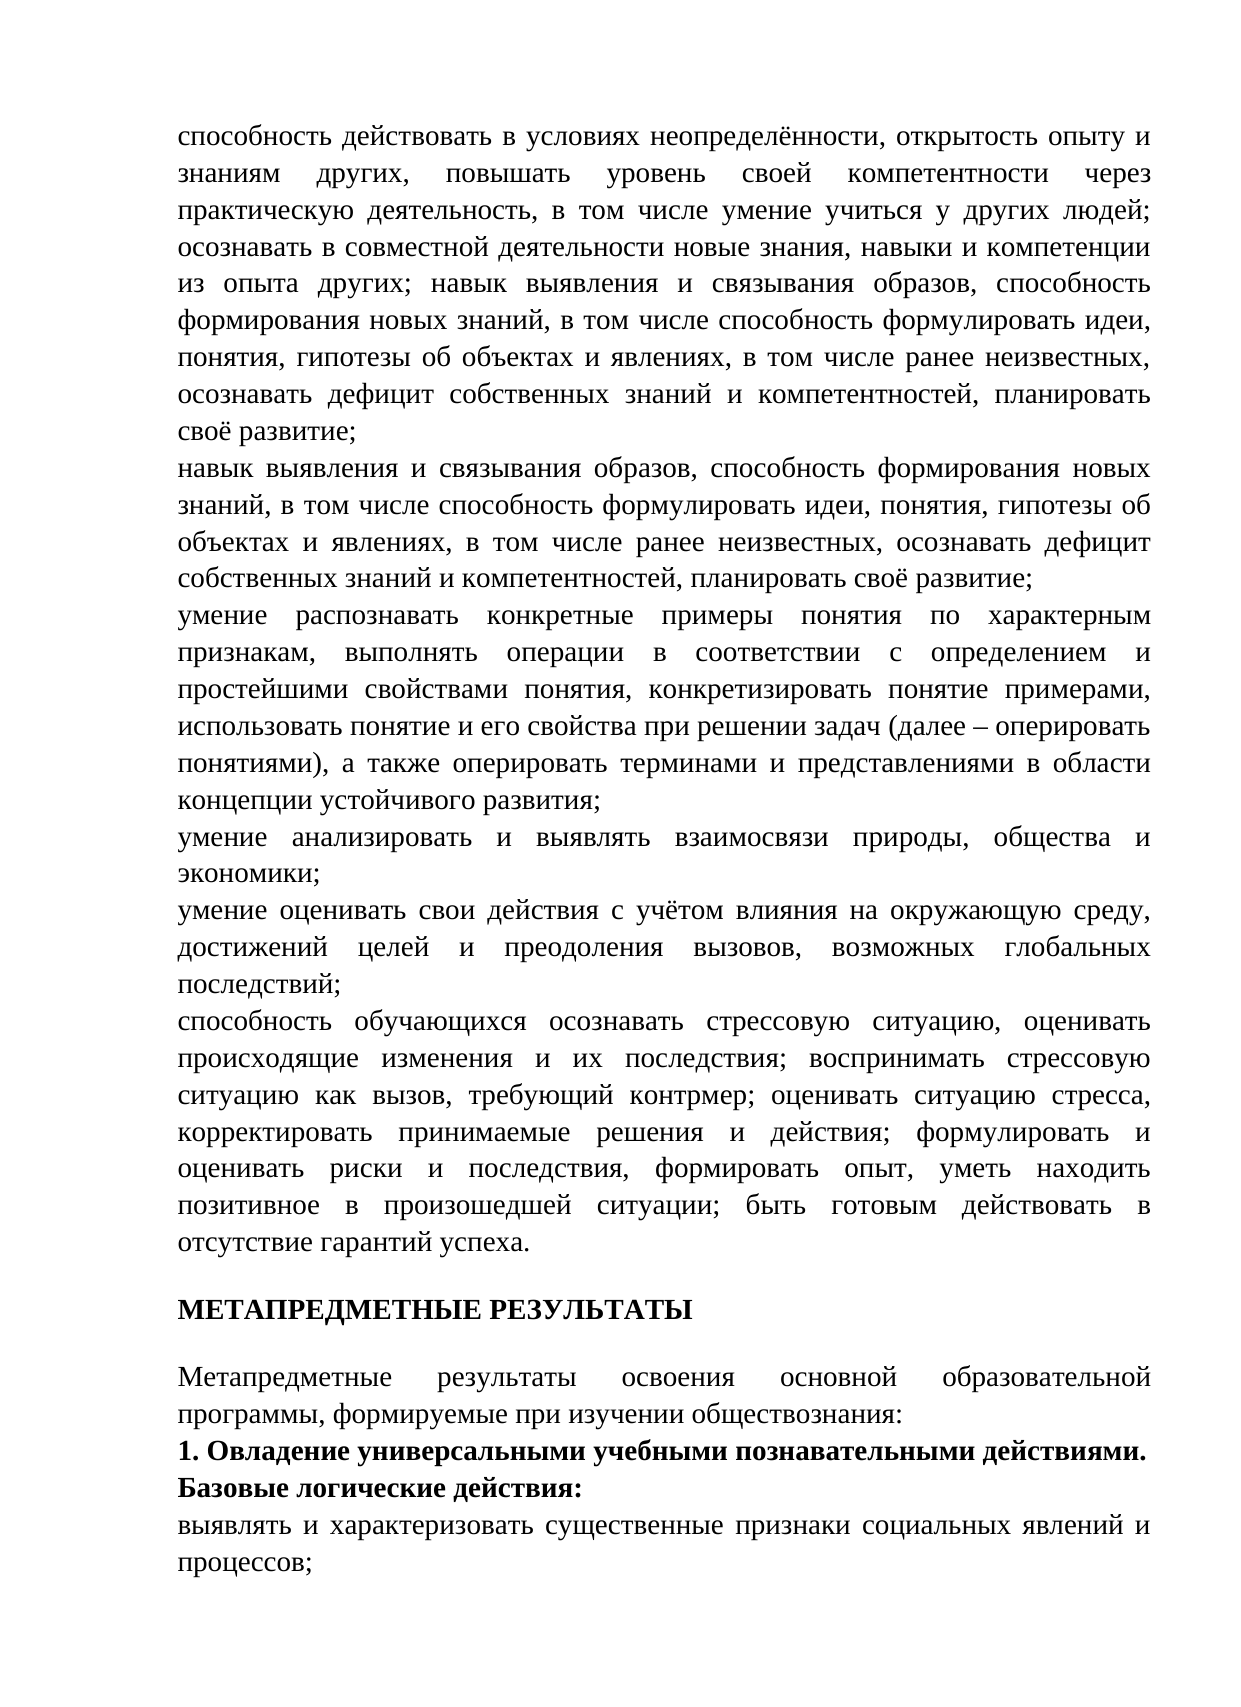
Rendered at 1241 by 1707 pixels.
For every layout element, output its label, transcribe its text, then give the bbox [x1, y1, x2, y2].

text Базовые логические действия: [177, 1470, 1152, 1504]
text умение анализировать и выявлять взаимосвязи природы, общества и экономики; [177, 819, 1152, 889]
text умение распознавать конкретные примеры понятия по характерным признакам, выполнять операции в соответствии с определением и простейшими свойствами понятия, конкретизировать понятие примерами, использовать понятие и его свойства при решении задач (далее – оперировать понятиями), а также оперировать терминами и представлениями в области концепции устойчивого развития; [177, 597, 1152, 815]
text способность обучающихся осознавать стрессовую ситуацию, оценивать происходящие изменения и их последствия; воспринимать стрессовую ситуацию как вызов, требующий контрмер; оценивать ситуацию стресса, корректировать принимаемые решения и действия; формулировать и оценивать риски и последствия, формировать опыт, уметь находить позитивное в произошедшей ситуации; быть готовым действовать в отсутствие гарантий успеха. [177, 1003, 1152, 1258]
text умение оценивать свои действия с учётом влияния на окружающую среду, достижений целей и преодоления вызовов, возможных глобальных последствий; [177, 892, 1152, 1000]
text 1. Овладение универсальными учебными познавательными действиями. [177, 1433, 1152, 1467]
text выявлять и характеризовать существенные признаки социальных явлений и процессов; [177, 1507, 1152, 1577]
text Метапредметные результаты освоения основной образовательной программы, формируемые при изучении обществознания: [177, 1359, 1152, 1430]
text МЕТАПРЕДМЕТНЫЕ РЕЗУЛЬТАТЫ [177, 1292, 1152, 1326]
text навык выявления и связывания образов, способность формирования новых знаний, в том числе способность формулировать идеи, понятия, гипотезы об объектах и явлениях, в том числе ранее неизвестных, осознавать дефицит собственных знаний и компетентностей, планировать своё развитие; [177, 450, 1152, 594]
text способность действовать в условиях неопределённости, открытость опыту и знаниям других, повышать уровень своей компетентности через практическую деятельность, в том числе умение учиться у других людей; осознавать в совместной деятельности новые знания, навыки и компетенции из опыта других; навык выявления и связывания образов, способность формирования новых знаний, в том числе способность формулировать идеи, понятия, гипотезы об объектах и явлениях, в том числе ранее неизвестных, осознавать дефицит собственных знаний и компетентностей, планировать своё развитие; [177, 118, 1152, 447]
